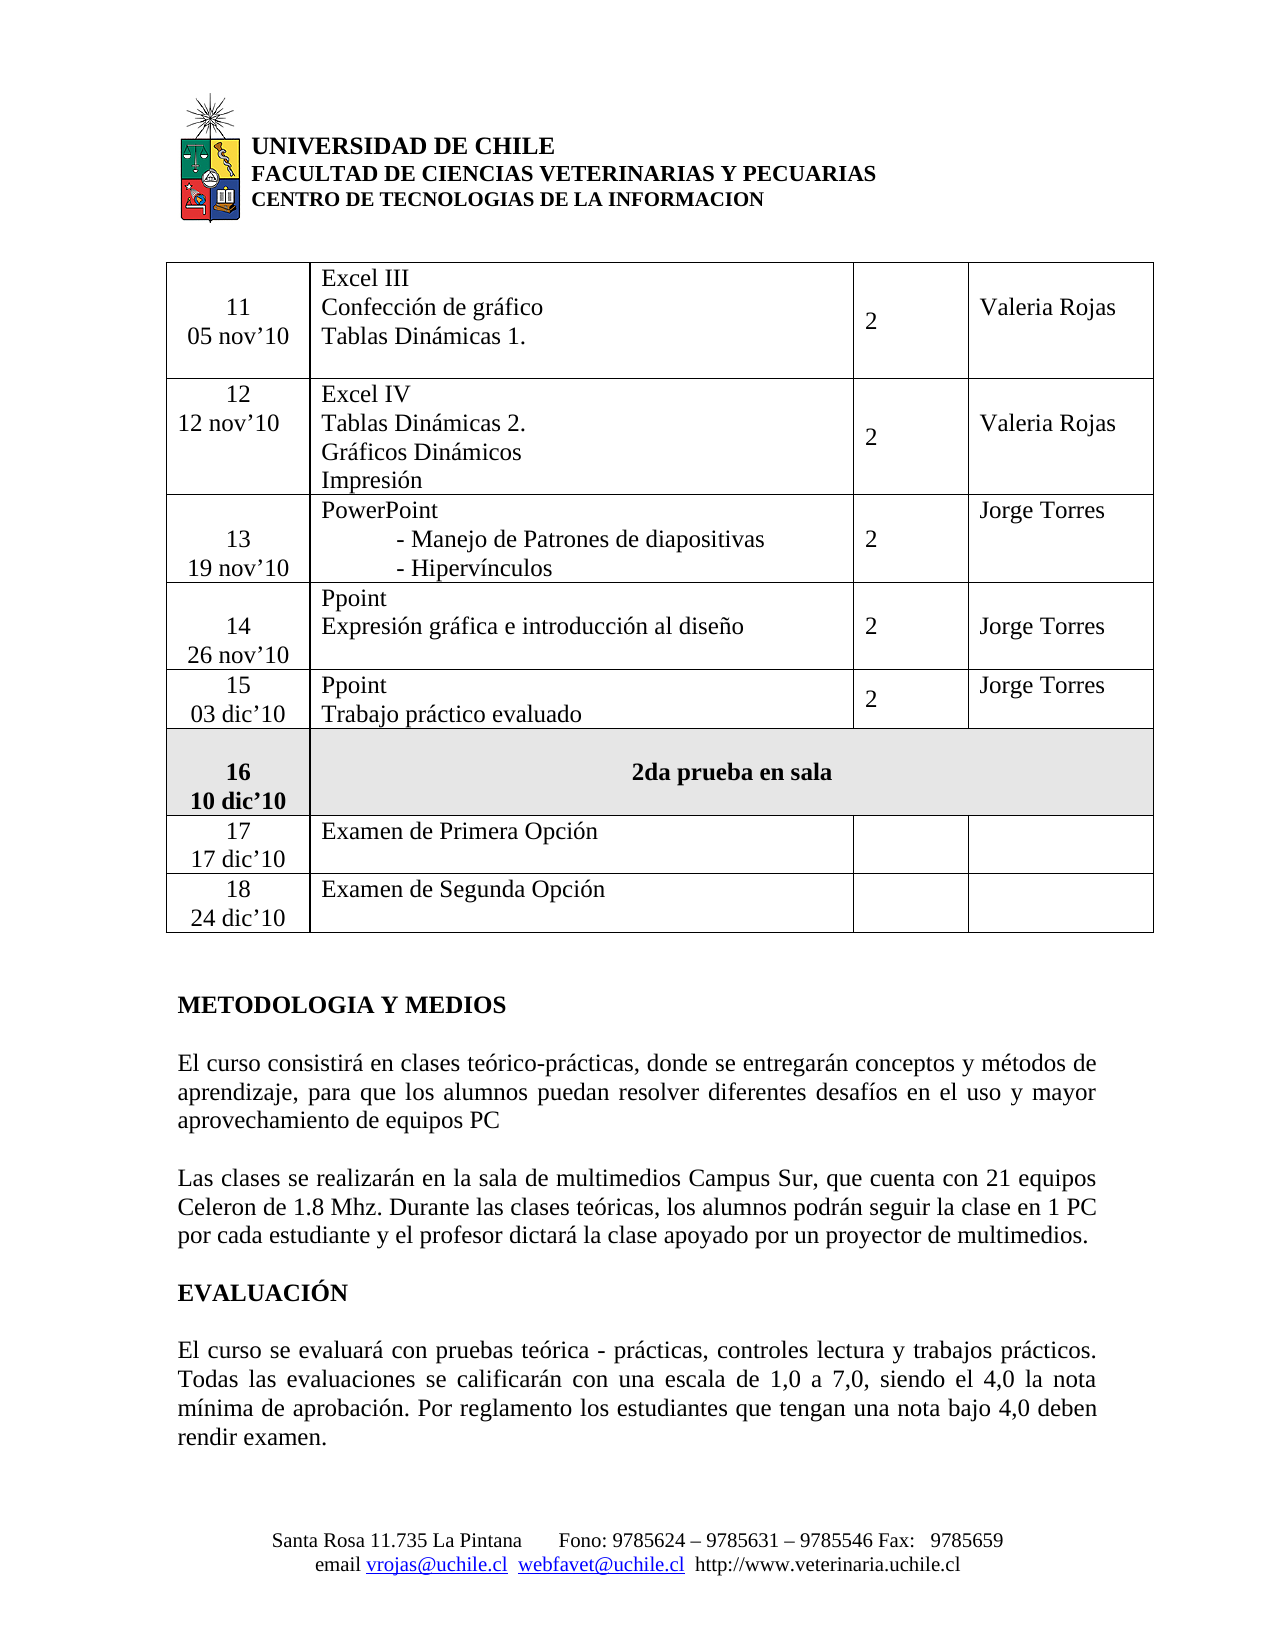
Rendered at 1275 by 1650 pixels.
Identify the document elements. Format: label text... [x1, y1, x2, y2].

text METODOLOGIA Y MEDIOS [177, 990, 1107, 1019]
table_cell 12 12 nov’10 [167, 379, 309, 494]
picture [177, 93, 243, 225]
table_cell Jorge Torres [969, 583, 1153, 669]
subtitle El curso consistirá en clases teórico-prácticas, donde se entregarán conceptos y métodos de aprendizaje, para que los alumnos puedan resolver diferentes desafíos en el uso y mayor aprovechamiento de equipos PC [177, 1048, 1098, 1134]
table_header Excel III Confección de gráfico Tablas Dinámicas 1. [311, 263, 853, 378]
table_cell 2da prueba en sala [311, 729, 1153, 815]
table_header Valeria Rojas [969, 263, 1153, 378]
table_cell Examen de Primera Opción [311, 816, 853, 873]
table_cell Ppoint Expresión gráfica e introducción al diseño [311, 583, 853, 669]
table_cell [969, 816, 1153, 873]
table_cell 17 17 dic’10 [167, 816, 309, 873]
table_cell 2 [854, 670, 968, 727]
table_cell 2 [854, 583, 968, 669]
table_header 11 05 nov’10 [167, 263, 309, 378]
table_cell Ppoint Trabajo práctico evaluado [311, 670, 853, 727]
table_cell 15 03 dic’10 [167, 670, 309, 727]
table_cell Jorge Torres [969, 670, 1153, 727]
subtitle Las clases se realizarán en la sala de multimedios Campus Sur, que cuenta con 21 equipos Celeron de 1.8 Mhz. Durante las clases teóricas, los alumnos podrán seguir la clase en 1 PC por cada estudiante y el profesor dictará la clase apoyado por un proyector de multimedios. [177, 1163, 1098, 1249]
table_cell [854, 874, 968, 932]
table_cell Examen de Segunda Opción [311, 874, 853, 932]
table_cell Valeria Rojas [969, 379, 1153, 494]
table_header 2 [854, 263, 968, 378]
table_cell Excel IV Tablas Dinámicas 2. Gráficos Dinámicos Impresión [311, 379, 853, 494]
table_cell 16 10 dic’10 [167, 729, 309, 815]
table_cell 13 19 nov’10 [167, 495, 309, 582]
table_cell 2 [854, 495, 968, 582]
table_cell Jorge Torres [969, 495, 1153, 582]
table_cell PowerPoint - Manejo de Patrones de diapositivas - Hipervínculos [311, 495, 853, 582]
table_cell 14 26 nov’10 [167, 583, 309, 669]
table_cell [854, 816, 968, 873]
subtitle El curso se evaluará con pruebas teórica - prácticas, controles lectura y trabajos prácticos. Todas las evaluaciones se calificarán con una escala de 7,0, siendo el 4,0 la nota mínima de aprobación. Por reglamento los estudiantes que tengan una nota bajo 4,0 deben rendir examen. [177, 1335, 1098, 1450]
table_cell [969, 874, 1153, 932]
table_cell 2 [854, 379, 968, 494]
table_cell 18 24 dic’10 [167, 874, 309, 932]
text EVALUACIÓN [177, 1278, 1107, 1307]
